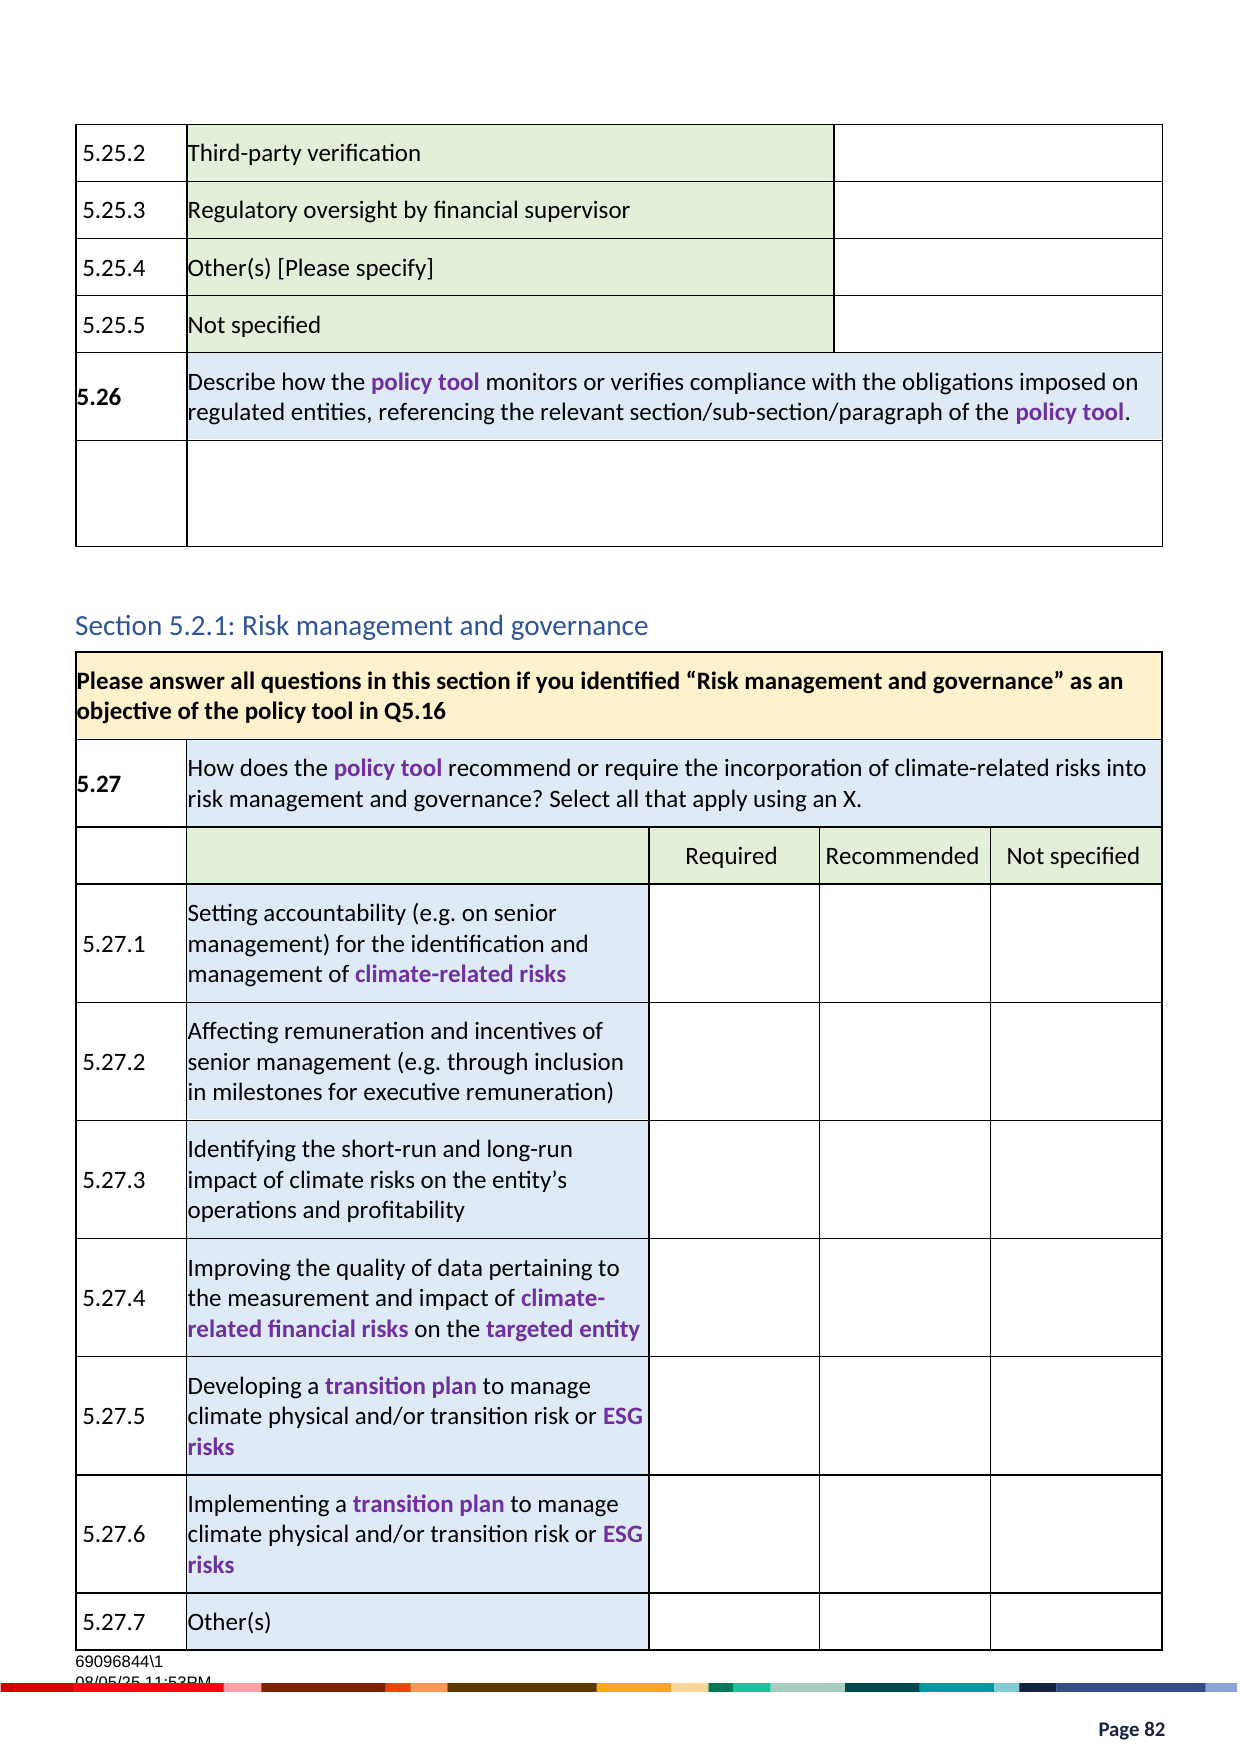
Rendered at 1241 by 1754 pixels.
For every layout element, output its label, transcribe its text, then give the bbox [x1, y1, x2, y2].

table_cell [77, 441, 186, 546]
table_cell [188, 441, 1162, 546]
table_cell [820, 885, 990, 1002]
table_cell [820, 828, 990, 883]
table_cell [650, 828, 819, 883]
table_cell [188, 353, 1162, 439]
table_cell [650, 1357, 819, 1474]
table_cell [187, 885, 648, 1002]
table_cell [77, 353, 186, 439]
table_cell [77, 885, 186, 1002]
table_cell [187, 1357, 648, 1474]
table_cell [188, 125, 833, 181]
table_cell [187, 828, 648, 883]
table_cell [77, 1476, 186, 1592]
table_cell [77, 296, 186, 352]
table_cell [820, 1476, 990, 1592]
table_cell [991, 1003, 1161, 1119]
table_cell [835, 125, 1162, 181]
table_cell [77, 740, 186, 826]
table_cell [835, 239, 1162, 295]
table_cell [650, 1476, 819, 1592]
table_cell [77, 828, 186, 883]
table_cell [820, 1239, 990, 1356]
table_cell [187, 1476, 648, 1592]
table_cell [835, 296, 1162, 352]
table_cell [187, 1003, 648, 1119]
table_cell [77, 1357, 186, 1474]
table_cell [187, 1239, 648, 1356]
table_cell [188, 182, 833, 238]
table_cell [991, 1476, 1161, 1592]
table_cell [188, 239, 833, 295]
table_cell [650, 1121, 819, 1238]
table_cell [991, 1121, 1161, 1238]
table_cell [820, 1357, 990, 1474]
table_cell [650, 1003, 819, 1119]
picture [0, 1683, 1236, 1692]
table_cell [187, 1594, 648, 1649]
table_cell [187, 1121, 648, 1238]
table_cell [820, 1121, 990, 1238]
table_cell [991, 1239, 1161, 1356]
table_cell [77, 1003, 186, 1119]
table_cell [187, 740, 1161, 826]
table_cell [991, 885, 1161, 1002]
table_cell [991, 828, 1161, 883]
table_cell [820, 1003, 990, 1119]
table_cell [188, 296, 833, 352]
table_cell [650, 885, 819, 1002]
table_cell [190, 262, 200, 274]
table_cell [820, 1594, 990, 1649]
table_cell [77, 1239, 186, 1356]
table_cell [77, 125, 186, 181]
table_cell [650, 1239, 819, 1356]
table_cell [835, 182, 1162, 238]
subtitle Section 5.2.1: Risk management and governance [75, 607, 1165, 643]
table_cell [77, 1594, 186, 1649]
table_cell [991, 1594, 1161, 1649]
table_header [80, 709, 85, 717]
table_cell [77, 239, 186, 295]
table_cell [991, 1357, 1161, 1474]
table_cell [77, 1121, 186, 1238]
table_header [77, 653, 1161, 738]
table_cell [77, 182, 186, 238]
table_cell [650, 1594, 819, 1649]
